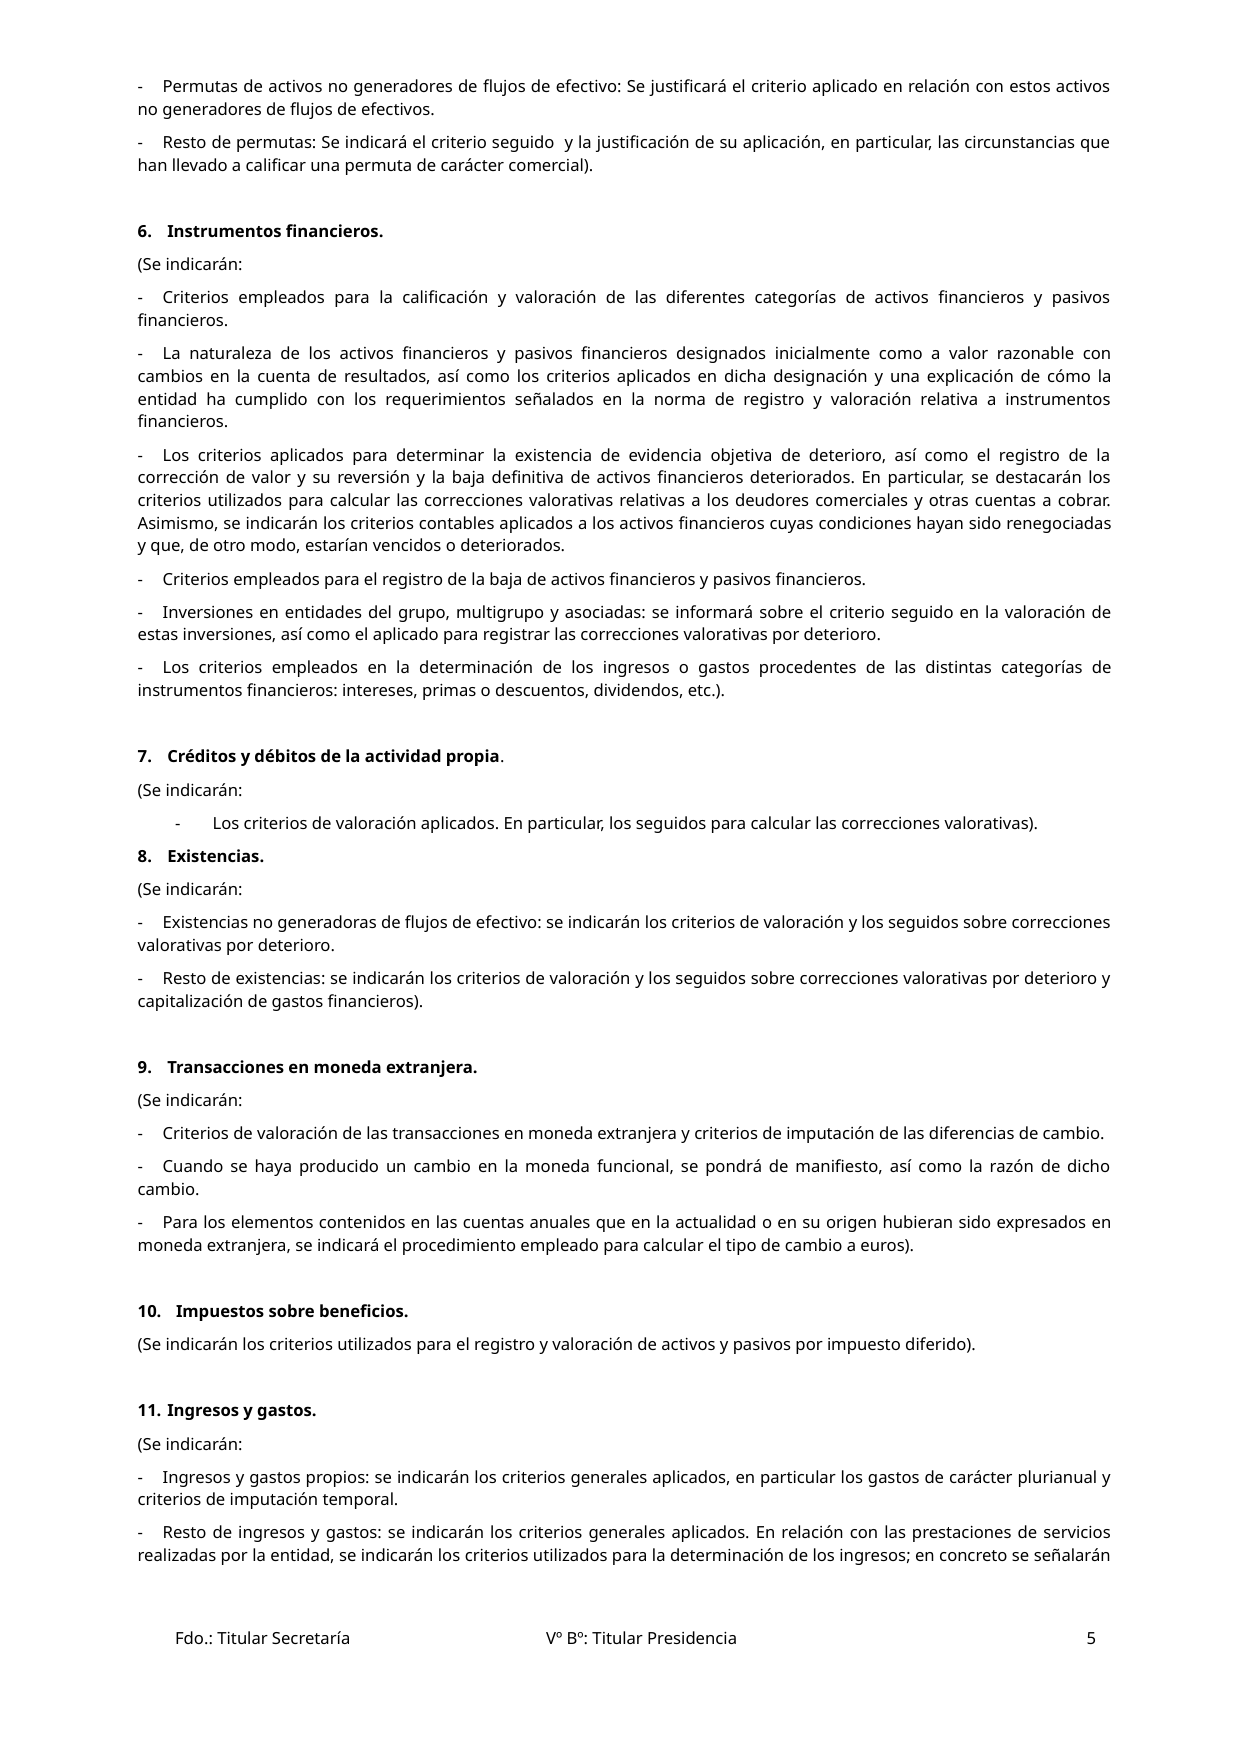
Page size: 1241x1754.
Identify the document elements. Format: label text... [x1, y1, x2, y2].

text (Se indicarán: [137, 778, 1112, 801]
list Transacciones en moneda extranjera. [137, 1055, 1112, 1078]
list Criterios empleados para el registro de la baja de activos financieros y pasivos financieros. [137, 567, 1112, 590]
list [137, 1521, 1112, 1566]
list Criterios de valoración de las transacciones en moneda extranjera y criterios de imputación de las diferencias de cambio. [137, 1122, 1112, 1144]
list La naturaleza de los activos financieros y pasivos financieros designados inicialmente como a valor razonable con cambios en la cuenta de resultados, así como los criterios aplicados en dicha designación y una explicación de cómo la entidad ha cumplido con los requerimientos señalados en la norma de registro y valoración relativa a instrumentos financieros. [137, 342, 1112, 433]
list Los criterios aplicados para determinar la existencia de evidencia objetiva de deterioro, así como el registro de la corrección de valor y su reversión y la baja definitiva de activos financieros deteriorados. En particular, se destacarán los criterios utilizados para calcular las correcciones valorativas relativas a los deudores comerciales y otras cuentas a cobrar. Asimismo, se indicarán los criterios contables aplicados a los activos financieros cuyas condiciones hayan sido renegociadas y que, de otro modo, estarían vencidos o deteriorados. [137, 443, 1112, 557]
list Inversiones en entidades del grupo, multigrupo y asociadas: se informará sobre el criterio seguido en la valoración de estas inversiones, así como el aplicado para registrar las correcciones valorativas por deterioro. [137, 600, 1112, 646]
list Para los elementos contenidos en las cuentas anuales que en la actualidad o en su origen hubieran sido expresados en moneda extranjera, se indicará el procedimiento empleado para calcular el tipo de cambio a euros). [137, 1211, 1112, 1256]
text (Se indicarán: [137, 877, 1112, 900]
list Ingresos y gastos propios: se indicarán los criterios generales aplicados, en particular los gastos de carácter plurianual y criterios de imputación temporal. [137, 1465, 1112, 1511]
text (Se indicarán: [137, 1432, 1112, 1455]
list Permutas de activos no generadores de flujos de efectivo: Se justificará el criterio aplicado en relación con estos activos no generadores de flujos de efectivos. [137, 75, 1112, 120]
list Existencias. [137, 844, 1112, 867]
list Resto de permutas: Se indicará el criterio seguido y la justificación de su aplicación, en particular, las circunstancias que han llevado a calificar una permuta de carácter comercial). [137, 131, 1112, 176]
list Impuestos sobre beneficios. [137, 1299, 1112, 1322]
list Los criterios de valoración aplicados. En particular, los seguidos para calcular las correcciones valorativas). [175, 811, 1112, 834]
text (Se indicarán los criterios utilizados para el registro y valoración de activos y pasivos por impuesto diferido). [137, 1333, 1112, 1355]
text (Se indicarán: [137, 253, 1112, 276]
text (Se indicarán: [137, 1088, 1112, 1111]
list Los criterios empleados en la determinación de los ingresos o gastos procedentes de las distintas categorías de instrumentos financieros: intereses, primas o descuentos, dividendos, etc.). [137, 656, 1112, 701]
list Criterios empleados para la calificación y valoración de las diferentes categorías de activos financieros y pasivos financieros. [137, 286, 1112, 331]
list Créditos y débitos de la actividad propia. [137, 745, 1112, 768]
list Resto de existencias: se indicarán los criterios de valoración y los seguidos sobre correcciones valorativas por deterioro y capitalización de gastos financieros). [137, 966, 1112, 1012]
list Ingresos y gastos. [137, 1399, 1112, 1422]
list Existencias no generadoras de flujos de efectivo: se indicarán los criterios de valoración y los seguidos sobre correcciones valorativas por deterioro. [137, 911, 1112, 956]
list Cuando se haya producido un cambio en la moneda funcional, se pondrá de manifiesto, así como la razón de dicho cambio. [137, 1155, 1112, 1200]
list Instrumentos financieros. [137, 220, 1112, 242]
